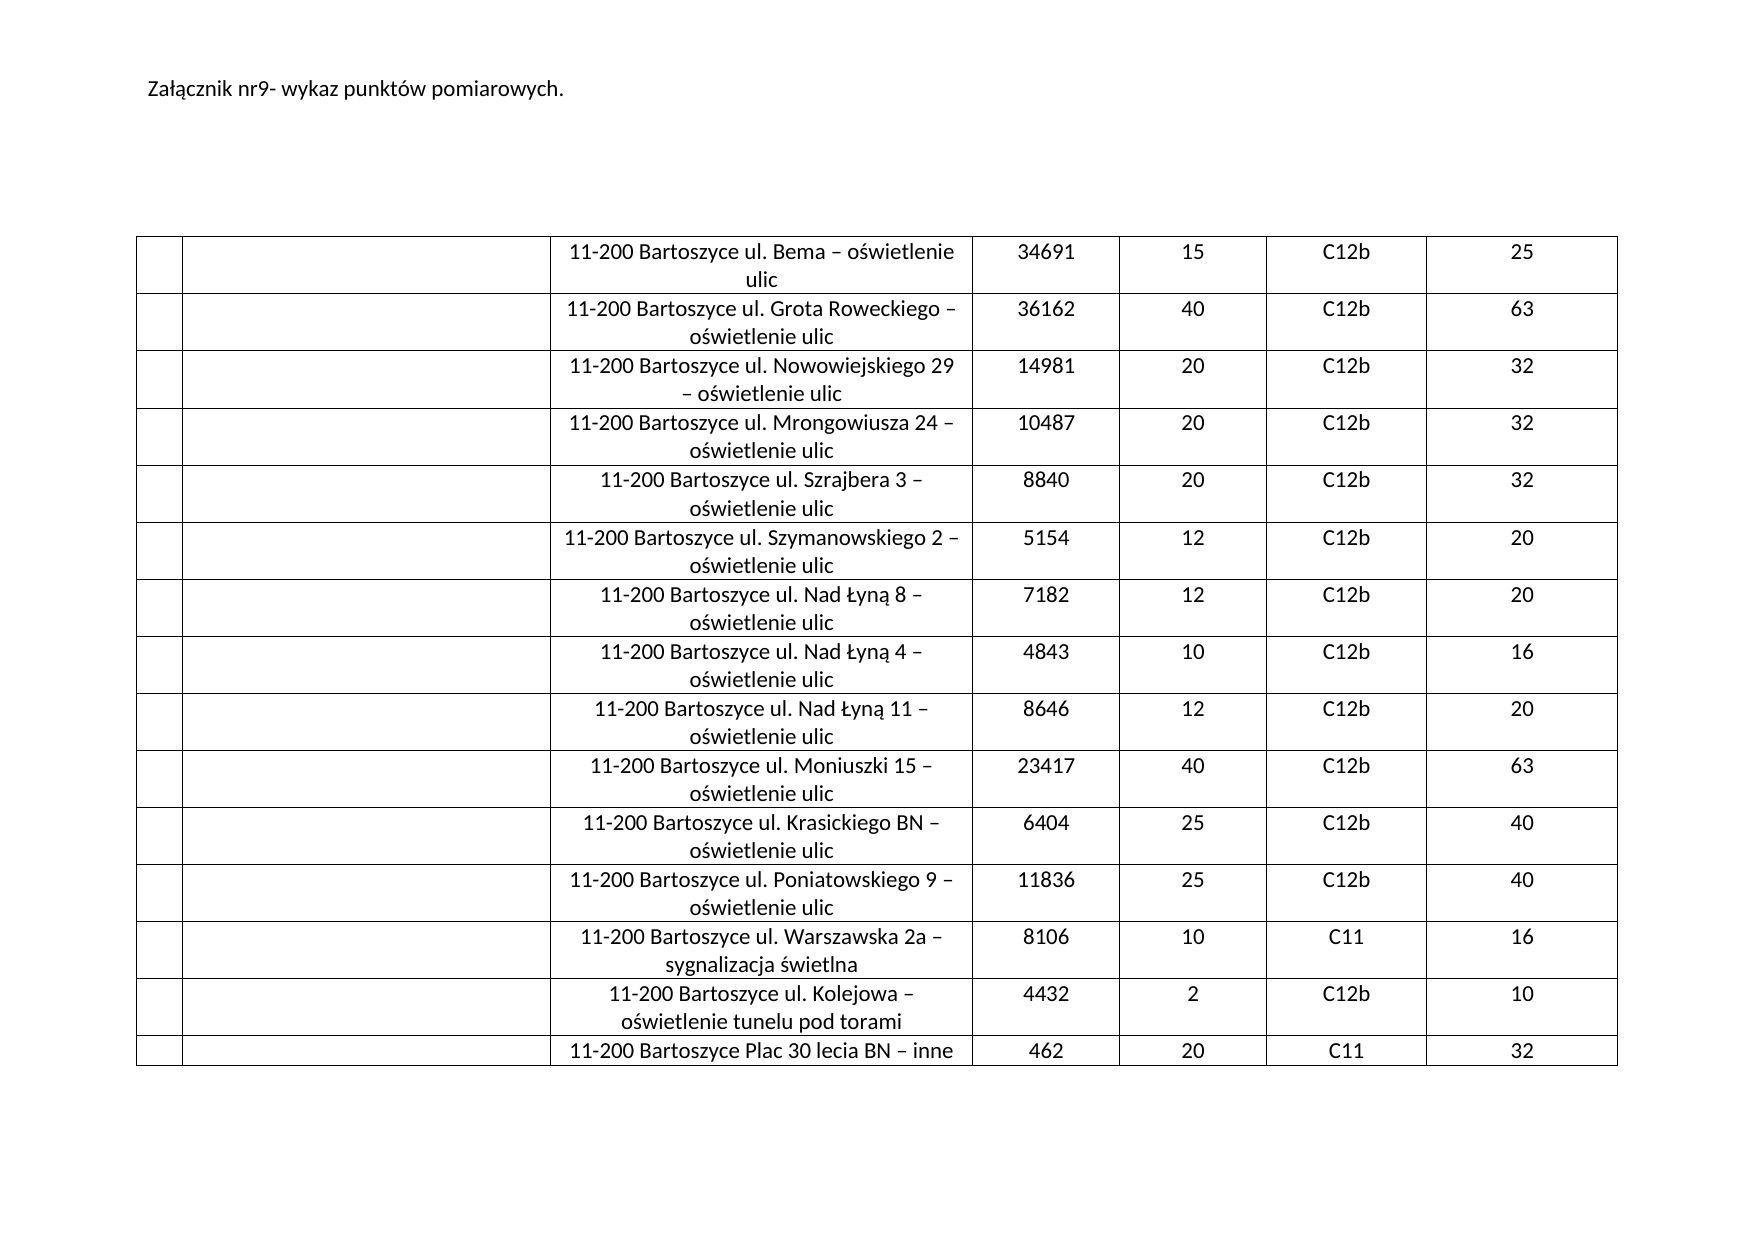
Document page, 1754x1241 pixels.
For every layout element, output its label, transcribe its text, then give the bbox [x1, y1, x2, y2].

table_cell 11836 [973, 865, 1119, 921]
table_cell 11-200 Bartoszyce ul. Szymanowskiego 2 – oświetlenie ulic [551, 523, 972, 579]
table_cell 32 [1427, 351, 1617, 407]
table_cell 11-200 Bartoszyce ul. Nad Łyną 4 – oświetlenie ulic [551, 637, 972, 693]
table_cell 10487 [973, 409, 1119, 464]
table_cell [137, 865, 182, 921]
table_cell 40 [1427, 808, 1617, 864]
table_cell 5154 [973, 523, 1119, 579]
table_cell 4843 [973, 637, 1119, 693]
table_cell [137, 637, 182, 693]
table_cell [183, 865, 550, 921]
table_cell 11-200 Bartoszyce ul. Nad Łyną 11 – oświetlenie ulic [551, 694, 972, 750]
table_cell [183, 237, 550, 293]
table_cell 10 [1120, 922, 1266, 978]
table_cell [137, 808, 182, 864]
table_cell C12b [1267, 808, 1426, 864]
table_cell 10 [1427, 979, 1617, 1035]
table_cell 12 [1120, 580, 1266, 636]
table_cell C11 [1267, 922, 1426, 978]
table_cell C12b [1267, 409, 1426, 464]
table_cell [183, 922, 550, 978]
table_cell 10 [1120, 637, 1266, 693]
table_cell C12b [1267, 580, 1426, 636]
table_cell 63 [1427, 751, 1617, 807]
table_cell 4432 [973, 979, 1119, 1035]
table_cell 20 [1120, 409, 1266, 464]
table_cell 36162 [973, 294, 1119, 350]
table_cell [183, 580, 550, 636]
table_cell 20 [1120, 351, 1266, 407]
table_cell 11-200 Bartoszyce ul. Nad Łyną 8 – oświetlenie ulic [551, 580, 972, 636]
table_cell 11-200 Bartoszyce ul. Poniatowskiego 9 – oświetlenie ulic [551, 865, 972, 921]
table_cell 25 [1120, 865, 1266, 921]
table_cell [183, 751, 550, 807]
table_cell [183, 409, 550, 464]
table_cell [137, 409, 182, 464]
table_cell [137, 294, 182, 350]
table_cell C12b [1267, 237, 1426, 293]
table_cell 32 [1427, 409, 1617, 464]
table_cell 11-200 Bartoszyce Plac 30 lecia BN – inne [551, 1036, 972, 1064]
table_cell C12b [1267, 979, 1426, 1035]
table_cell [137, 466, 182, 522]
table_cell [137, 922, 182, 978]
table_cell 23417 [973, 751, 1119, 807]
table_cell [183, 294, 550, 350]
table_cell 11-200 Bartoszyce ul. Nowowiejskiego 29 – oświetlenie ulic [551, 351, 972, 407]
table_cell 40 [1120, 294, 1266, 350]
table_cell 8646 [973, 694, 1119, 750]
table_cell 40 [1120, 751, 1266, 807]
table_cell 25 [1427, 237, 1617, 293]
table_cell C12b [1267, 637, 1426, 693]
table_cell 6404 [973, 808, 1119, 864]
table_cell [137, 580, 182, 636]
table_cell [137, 751, 182, 807]
table_cell C12b [1267, 351, 1426, 407]
table_cell 12 [1120, 523, 1266, 579]
table_cell C12b [1267, 466, 1426, 522]
table_cell [183, 351, 550, 407]
table_cell 11-200 Bartoszyce ul. Szrajbera 3 – oświetlenie ulic [551, 466, 972, 522]
table_cell [137, 523, 182, 579]
table_cell 16 [1427, 637, 1617, 693]
table_cell 32 [1427, 466, 1617, 522]
table_cell [183, 1036, 550, 1064]
table_cell 11-200 Bartoszyce ul. Warszawska 2a – sygnalizacja świetlna [551, 922, 972, 978]
table_cell C12b [1267, 865, 1426, 921]
table_cell C12b [1267, 294, 1426, 350]
table_cell C12b [1267, 694, 1426, 750]
table_cell 15 [1120, 237, 1266, 293]
table_cell 8106 [973, 922, 1119, 978]
table_cell [183, 466, 550, 522]
table_cell [183, 979, 550, 1035]
table_cell 11-200 Bartoszyce ul. Bema – oświetlenie ulic [551, 237, 972, 293]
table_cell 20 [1120, 466, 1266, 522]
table_cell [137, 351, 182, 407]
table_cell 11-200 Bartoszyce ul. Krasickiego BN – oświetlenie ulic [551, 808, 972, 864]
table_cell 25 [1120, 808, 1266, 864]
table_cell 16 [1427, 922, 1617, 978]
table_cell 8840 [973, 466, 1119, 522]
table_cell 20 [1427, 694, 1617, 750]
table_cell 32 [1427, 1036, 1617, 1064]
table_cell 40 [1427, 865, 1617, 921]
table_cell 11-200 Bartoszyce ul. Mrongowiusza 24 – oświetlenie ulic [551, 409, 972, 464]
table_cell [183, 694, 550, 750]
table_cell C12b [1267, 523, 1426, 579]
table_cell 11-200 Bartoszyce ul. Kolejowa – oświetlenie tunelu pod torami [551, 979, 972, 1035]
table_cell [137, 237, 182, 293]
table_cell [137, 979, 182, 1035]
table_cell 20 [1427, 580, 1617, 636]
table_cell 7182 [973, 580, 1119, 636]
table_cell 34691 [973, 237, 1119, 293]
table_cell [137, 694, 182, 750]
table_cell 11-200 Bartoszyce ul. Moniuszki 15 – oświetlenie ulic [551, 751, 972, 807]
table_cell 2 [1120, 979, 1266, 1035]
table_cell [183, 808, 550, 864]
table_cell [183, 637, 550, 693]
table_cell 63 [1427, 294, 1617, 350]
table_cell C11 [1267, 1036, 1426, 1064]
table_cell [183, 523, 550, 579]
table_cell 462 [973, 1036, 1119, 1064]
table_cell 14981 [973, 351, 1119, 407]
table_cell [137, 1036, 182, 1064]
table_cell 11-200 Bartoszyce ul. Grota Roweckiego – oświetlenie ulic [551, 294, 972, 350]
table_cell 20 [1120, 1036, 1266, 1064]
table_cell 12 [1120, 694, 1266, 750]
table_cell C12b [1267, 751, 1426, 807]
table_cell 20 [1427, 523, 1617, 579]
